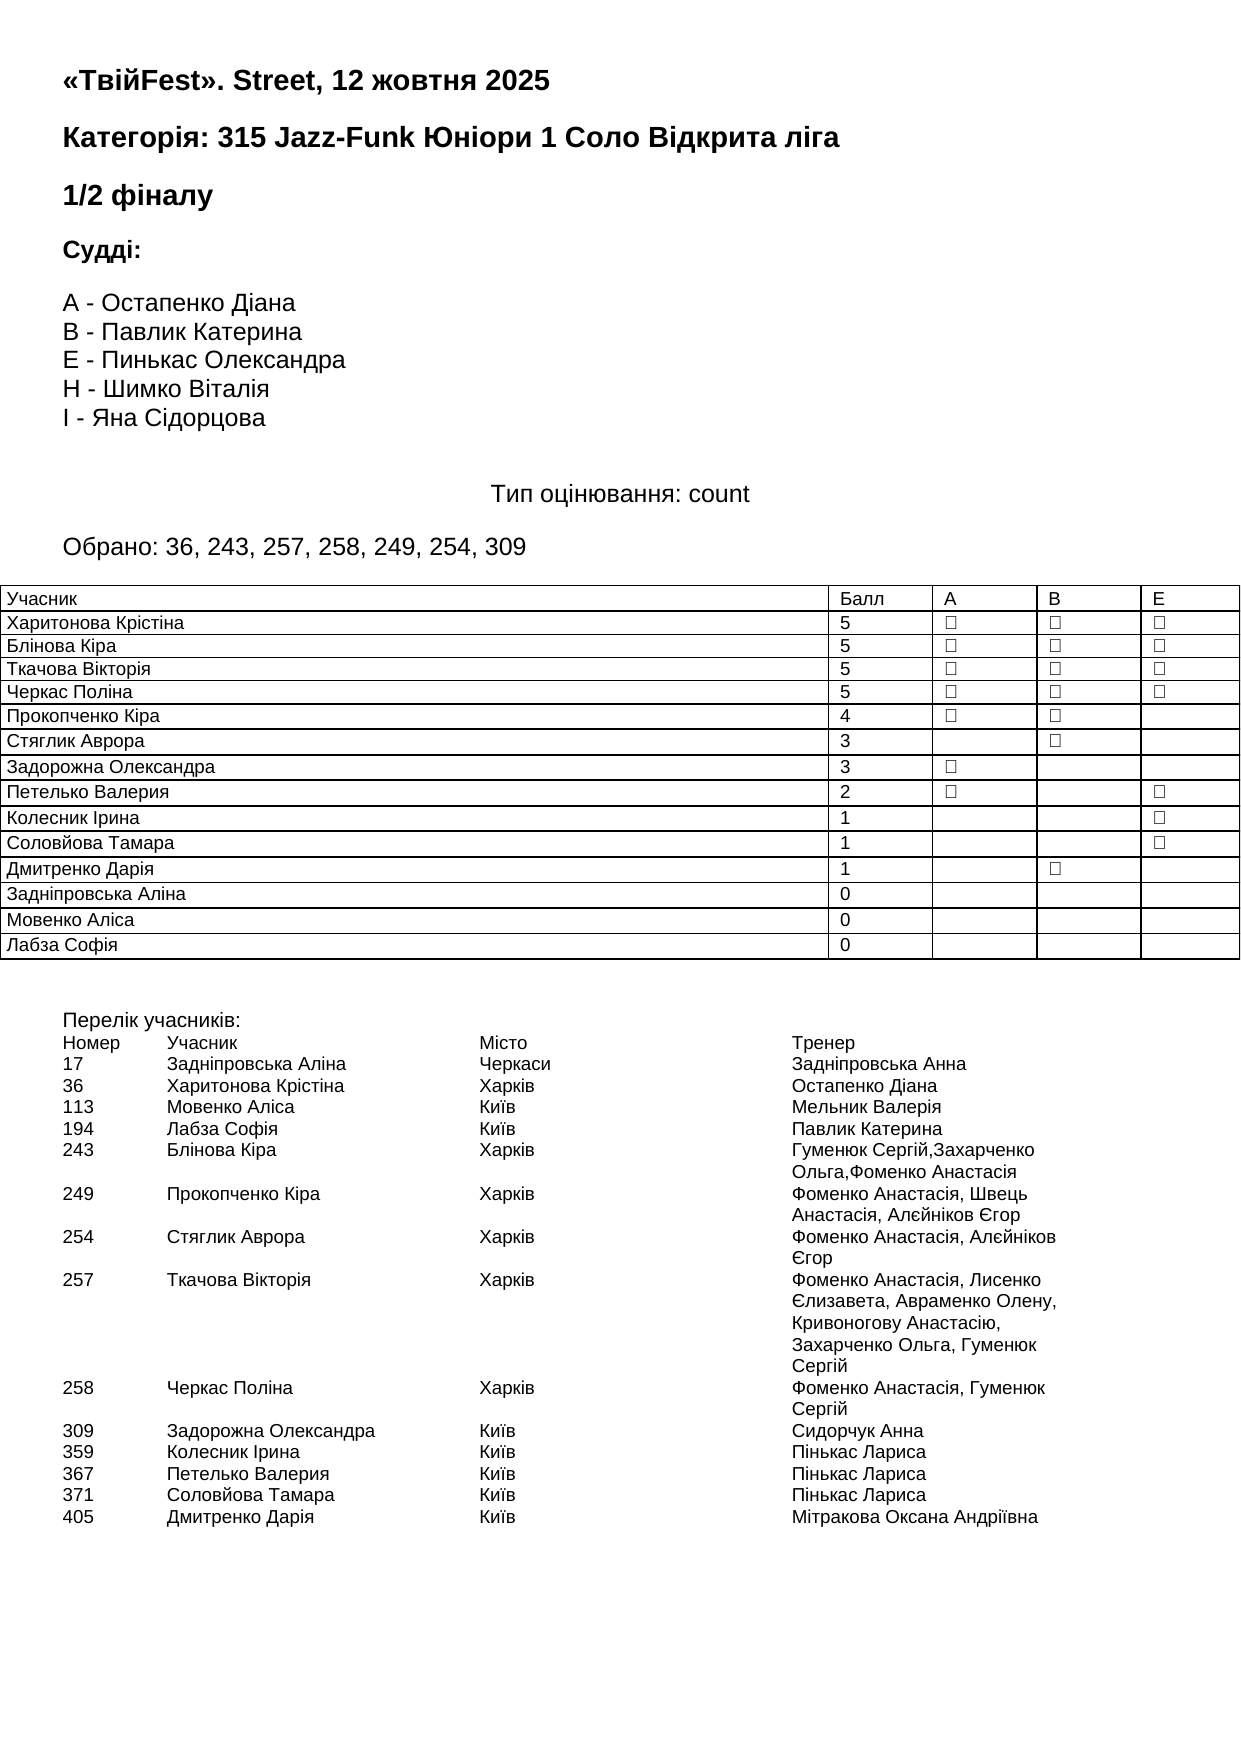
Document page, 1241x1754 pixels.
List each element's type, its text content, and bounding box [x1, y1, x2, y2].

table_cell Харків [468, 1376, 780, 1419]
table_cell Сидорчук Анна [780, 1420, 1093, 1441]
list H - Шимко Віталія [62, 374, 1178, 403]
table_cell Стяглик Аврора [1, 730, 828, 754]
table_cell ✅ [933, 781, 1036, 805]
table_cell Київ [468, 1484, 780, 1506]
list E - Пинькас Олександра [62, 345, 1178, 374]
table_cell Мовенко Аліса [155, 1096, 468, 1118]
table_cell ✅ [1038, 705, 1140, 728]
table_cell 371 [51, 1484, 155, 1506]
table_cell Задорожна Олександра [1, 756, 828, 779]
table_cell ✅ [933, 756, 1036, 779]
table_cell [1038, 781, 1140, 805]
table_cell 0 [829, 934, 932, 958]
table_cell ✅ [1038, 730, 1140, 754]
table_cell 0 [829, 883, 932, 907]
table_cell [1038, 756, 1140, 779]
table_cell 194 [51, 1118, 155, 1139]
table_cell ✅ [1142, 635, 1239, 657]
table_cell ✅ [1038, 612, 1140, 633]
table_header Номер [51, 1031, 155, 1053]
table_cell [1038, 832, 1140, 856]
table_cell Фоменко Анастасія, Лисенко Єлизавета, Авраменко Олену, Кривоногову Анастасію, Захарченко Ольга, Гуменюк Сергій [780, 1269, 1093, 1376]
table_cell ✅ [933, 635, 1036, 657]
table_cell 5 [829, 612, 932, 633]
table_header Тренер [780, 1031, 1093, 1053]
table_cell 258 [51, 1376, 155, 1419]
text Обрано: 36, 243, 257, 258, 249, 254, 309 [62, 532, 1178, 561]
table_cell [1142, 730, 1239, 754]
table_cell [933, 883, 1036, 907]
table_cell 113 [51, 1096, 155, 1118]
table_cell Київ [468, 1441, 780, 1463]
table_cell [933, 909, 1036, 932]
table_cell ✅ [933, 681, 1036, 703]
table_cell Блінова Кіра [1, 635, 828, 657]
table_cell Пінькас Лариса [780, 1441, 1093, 1463]
table_cell Петелько Валерия [155, 1463, 468, 1484]
table_cell 5 [829, 681, 932, 703]
table_cell ✅ [1142, 612, 1239, 633]
table_cell Харків [468, 1226, 780, 1269]
table_cell Мовенко Аліса [1, 909, 828, 932]
table_cell 3 [829, 756, 932, 779]
table_cell Харитонова Крістіна [1, 612, 828, 633]
table_cell Соловйова Тамара [155, 1484, 468, 1506]
table_cell ✅ [1142, 658, 1239, 680]
table_cell 309 [51, 1420, 155, 1441]
table_cell Фоменко Анастасія, Алєйніков Єгор [780, 1226, 1093, 1269]
table_cell Харків [468, 1269, 780, 1376]
table_cell [933, 807, 1036, 830]
table_cell Прокопченко Кіра [155, 1183, 468, 1226]
table_cell 2 [829, 781, 932, 805]
table_cell Стяглик Аврора [155, 1226, 468, 1269]
table_cell Дмитренко Дарія [155, 1506, 468, 1527]
table_cell [933, 730, 1036, 754]
table_cell 1 [829, 832, 932, 856]
table_header B [1038, 586, 1140, 610]
table_cell Гуменюк Сергій,Захарченко Ольга,Фоменко Анастасія [780, 1139, 1093, 1182]
table_cell Харитонова Крістіна [155, 1075, 468, 1096]
table_cell Задніпровська Аліна [1, 883, 828, 907]
table_cell [1038, 883, 1140, 907]
table_cell Задорожна Олександра [155, 1420, 468, 1441]
table_cell 254 [51, 1226, 155, 1269]
text Категорія: 315 Jazz-Funk Юніори 1 Соло Відкрита ліга [62, 120, 1178, 153]
table_cell Дмитренко Дарія [1, 858, 828, 881]
table_cell Харків [468, 1183, 780, 1226]
table_cell 4 [829, 705, 932, 728]
table_cell 5 [829, 635, 932, 657]
table_cell [1038, 807, 1140, 830]
list I - Яна Сідорцова [62, 403, 1178, 431]
table_cell Задніпровська Анна [780, 1053, 1093, 1074]
table_cell Мітракова Оксана Андріївна [780, 1506, 1093, 1527]
table_cell Пінькас Лариса [780, 1484, 1093, 1506]
table_cell [1038, 909, 1140, 932]
table_cell ✅ [1038, 681, 1140, 703]
table_cell [1142, 909, 1239, 932]
text Перелік учасників: [62, 1007, 1178, 1031]
table_cell ✅ [1038, 858, 1140, 881]
table_cell Фоменко Анастасія, Швець Анастасія, Алєйніков Єгор [780, 1183, 1093, 1226]
table_cell Остапенко Діана [780, 1075, 1093, 1096]
table_cell 243 [51, 1139, 155, 1182]
table_cell Харків [468, 1139, 780, 1182]
table_cell Черкас Поліна [155, 1376, 468, 1419]
table_cell 36 [51, 1075, 155, 1096]
table_cell [1142, 883, 1239, 907]
table_cell ✅ [1038, 658, 1140, 680]
table_cell Харків [468, 1075, 780, 1096]
table_cell 1 [829, 858, 932, 881]
table_cell Колесник Ірина [155, 1441, 468, 1463]
table_cell Прокопченко Кіра [1, 705, 828, 728]
table_cell ✅ [1142, 832, 1239, 856]
table_cell Київ [468, 1118, 780, 1139]
table_cell [1142, 858, 1239, 881]
table_cell Лабза Софія [155, 1118, 468, 1139]
table_cell ✅ [1142, 781, 1239, 805]
table_cell ✅ [1142, 681, 1239, 703]
table_cell Ткачова Вікторія [155, 1269, 468, 1376]
table_cell [1142, 934, 1239, 958]
table_cell Ткачова Вікторія [1, 658, 828, 680]
table_cell Блінова Кіра [155, 1139, 468, 1182]
table_header E [1142, 586, 1239, 610]
table_cell [933, 934, 1036, 958]
table_cell Лабза Софія [1, 934, 828, 958]
text 1/2 фіналу [62, 177, 1178, 211]
table_cell Київ [468, 1506, 780, 1527]
table_header Учасник [1, 586, 828, 610]
table_cell [1142, 756, 1239, 779]
table_cell Петелько Валерия [1, 781, 828, 805]
table_cell [933, 832, 1036, 856]
table_cell [933, 858, 1036, 881]
table_cell Задніпровська Аліна [155, 1053, 468, 1074]
table_cell Соловйова Тамара [1, 832, 828, 856]
table_cell 257 [51, 1269, 155, 1376]
table_cell 367 [51, 1463, 155, 1484]
table_header A [933, 586, 1036, 610]
table_cell ✅ [933, 612, 1036, 633]
table_cell Мельник Валерія [780, 1096, 1093, 1118]
list A - Остапенко Діана [62, 288, 1178, 316]
table_cell [1038, 934, 1140, 958]
table_cell Київ [468, 1420, 780, 1441]
table_header Балл [829, 586, 932, 610]
table_cell 1 [829, 807, 932, 830]
table_cell Фоменко Анастасія, Гуменюк Сергій [780, 1376, 1093, 1419]
table_cell 3 [829, 730, 932, 754]
table_cell 249 [51, 1183, 155, 1226]
table_cell [1142, 705, 1239, 728]
table_header Місто [468, 1031, 780, 1053]
table_cell ✅ [933, 705, 1036, 728]
table_cell Черкас Поліна [1, 681, 828, 703]
table_cell 0 [829, 909, 932, 932]
text «ТвійFest». Street, 12 жовтня 2025 [62, 62, 1178, 96]
table_cell 5 [829, 658, 932, 680]
table_cell Черкаси [468, 1053, 780, 1074]
table_cell Київ [468, 1463, 780, 1484]
table_cell 405 [51, 1506, 155, 1527]
table_cell Київ [468, 1096, 780, 1118]
table_cell Колесник Ірина [1, 807, 828, 830]
table_cell 359 [51, 1441, 155, 1463]
table_header Учасник [155, 1031, 468, 1053]
table_cell Павлик Катерина [780, 1118, 1093, 1139]
table_cell ✅ [1142, 807, 1239, 830]
table_cell ✅ [933, 658, 1036, 680]
text Тип оцінювання: count [62, 479, 1178, 508]
table_cell 17 [51, 1053, 155, 1074]
text Судді: [62, 235, 1178, 264]
table_cell ✅ [1038, 635, 1140, 657]
list B - Павлик Катерина [62, 316, 1178, 345]
table_cell Пінькас Лариса [780, 1463, 1093, 1484]
